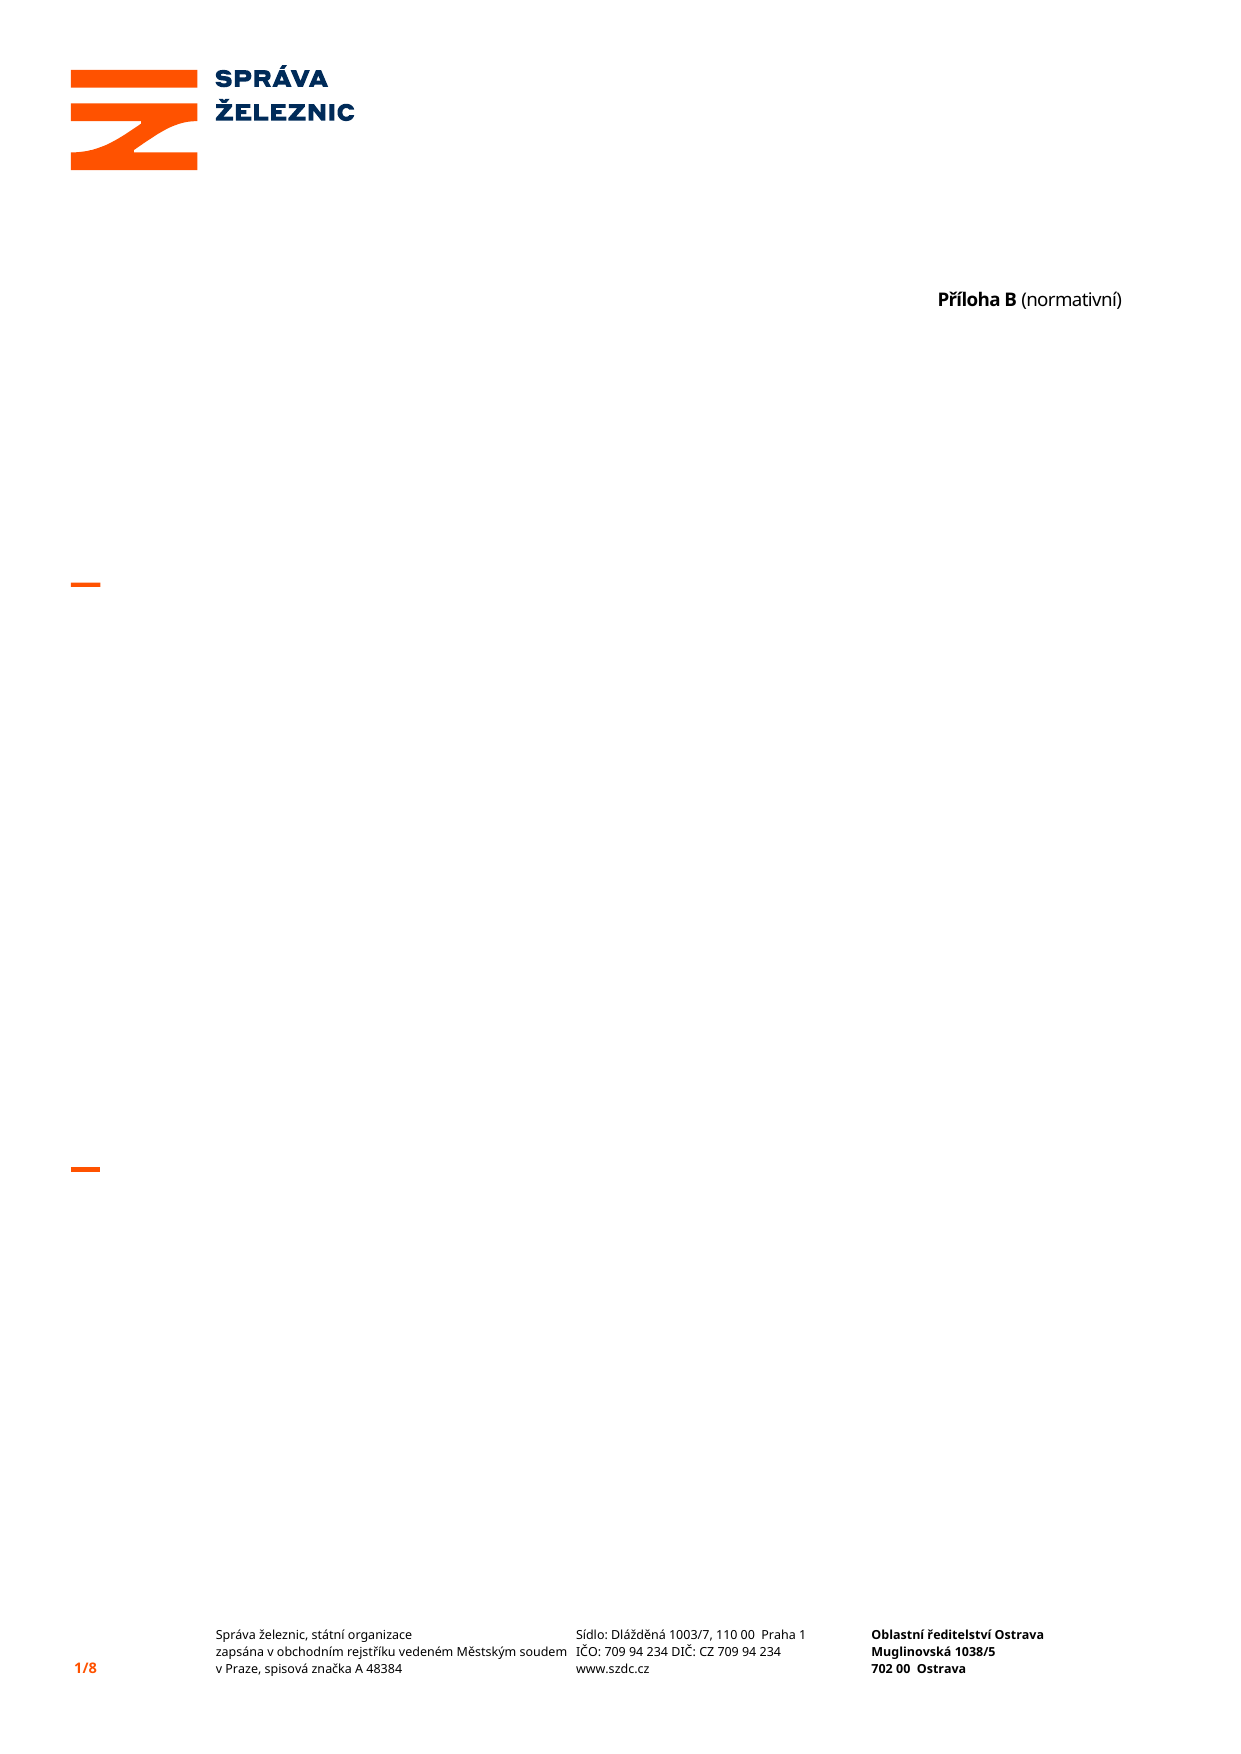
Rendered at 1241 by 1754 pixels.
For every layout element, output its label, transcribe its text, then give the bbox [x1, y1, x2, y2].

subtitle Příloha B (normativní) [261, 286, 1122, 311]
